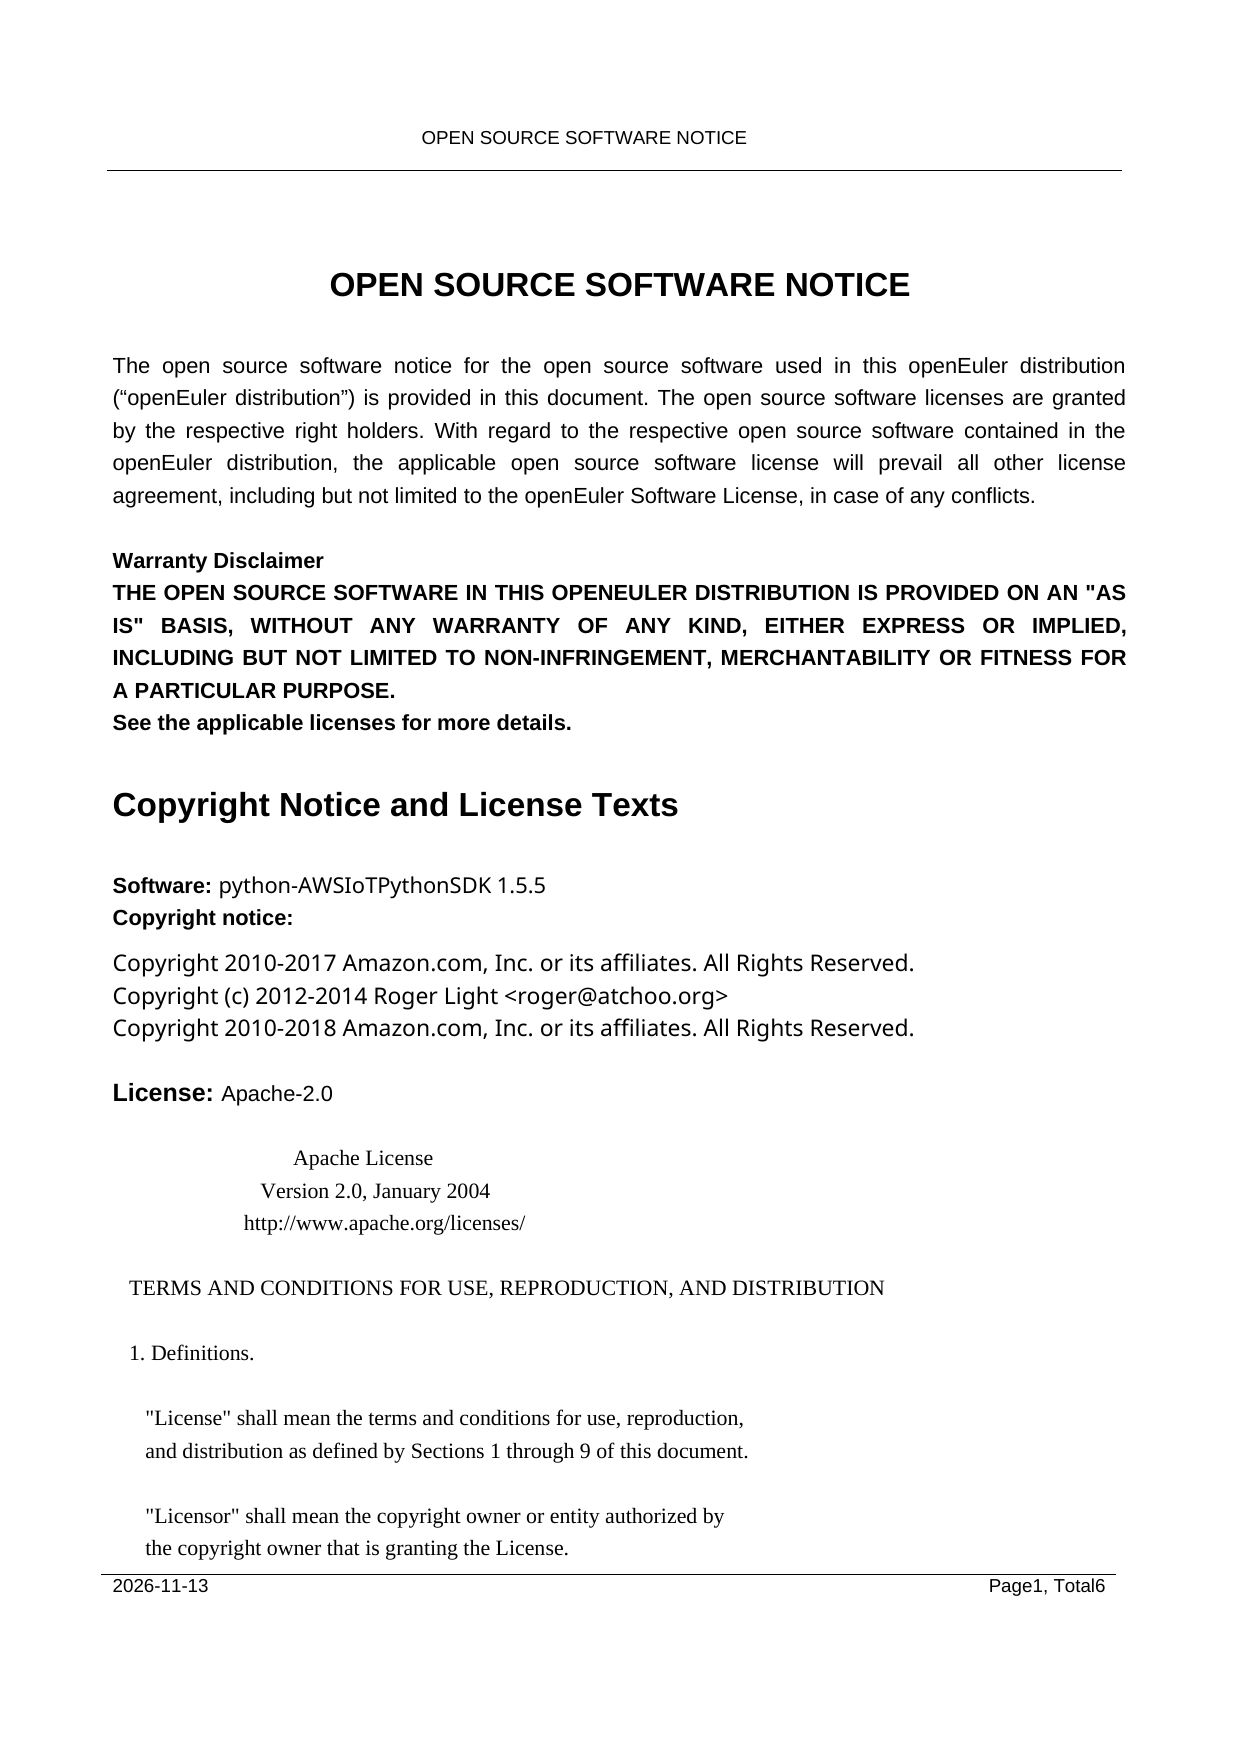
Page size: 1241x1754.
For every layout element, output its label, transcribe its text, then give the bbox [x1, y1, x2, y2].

text Copyright 2010-2017 Amazon.com, Inc. or its affiliates. All Rights Reserved. Copyright (c) 2012-2014 Roger Light <roger@atchoo.org> Copyright 2010-2018 Amazon.com, Inc. or its affiliates. All Rights Reserved. [112, 947, 1128, 1077]
text OPEN SOURCE SOFTWARE NOTICE [112, 251, 1128, 316]
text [112, 1109, 1128, 1564]
text Warranty Disclaimer [112, 544, 1128, 576]
text License: Apache-2.0 [112, 1077, 1128, 1109]
text THE OPEN SOURCE SOFTWARE IN THIS OPENEULER DISTRIBUTION IS PROVIDED ON AN "AS IS" BASIS, WITHOUT ANY WARRANTY OF ANY KIND, EITHER EXPRESS OR IMPLIED, INCLUDING BUT NOT LIMITED TO NON-INFRINGEMENT, MERCHANTABILITY OR FITNESS FOR A PARTICULAR PURPOSE. See the applicable licenses for more details. [112, 576, 1128, 739]
text The open source software notice for the open source software used in this openEuler distribution (“openEuler distribution”) is provided in this document. The open source software licenses are granted by the respective right holders. With regard to the respective open source software contained in the openEuler distribution, the applicable open source software license will prevail all other license agreement, including but not limited to the openEuler Software License, in case of any conflicts. [112, 349, 1128, 511]
title Software: python-AWSIoTPythonSDK 1.5.5 [112, 869, 1128, 901]
text Copyright notice: [112, 901, 1128, 934]
text Copyright Notice and License Texts [112, 771, 1128, 836]
